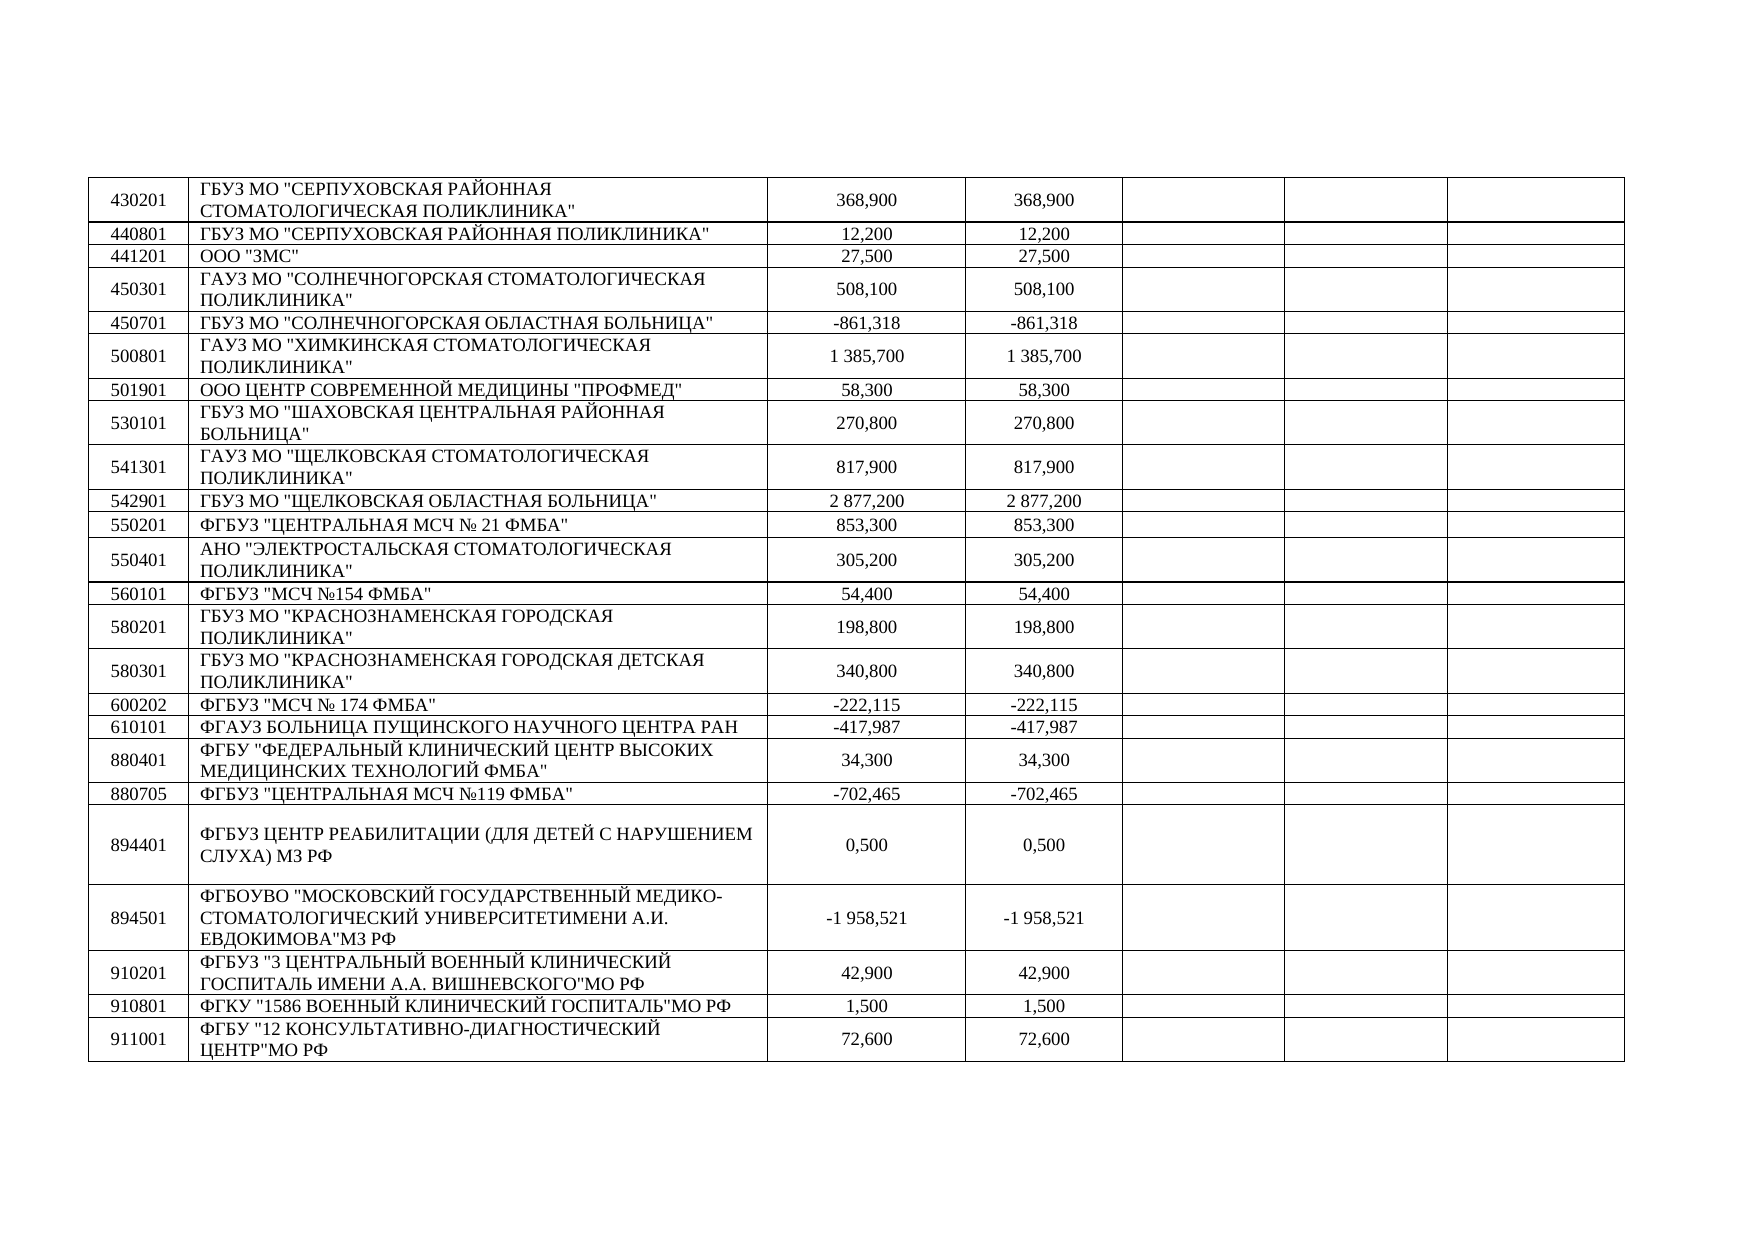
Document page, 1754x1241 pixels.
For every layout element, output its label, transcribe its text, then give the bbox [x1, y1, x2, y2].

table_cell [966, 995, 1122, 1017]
table_cell [1123, 334, 1284, 377]
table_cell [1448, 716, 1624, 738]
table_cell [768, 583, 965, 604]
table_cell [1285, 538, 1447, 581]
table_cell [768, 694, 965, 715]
table_cell 270,800 [768, 401, 965, 444]
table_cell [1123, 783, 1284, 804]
table_cell 530101 [89, 401, 188, 444]
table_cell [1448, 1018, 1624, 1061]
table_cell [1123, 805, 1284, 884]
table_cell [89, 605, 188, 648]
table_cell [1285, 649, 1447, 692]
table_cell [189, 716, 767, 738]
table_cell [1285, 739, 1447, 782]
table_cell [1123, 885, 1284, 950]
table_cell 58,300 [768, 379, 965, 400]
table_cell 368,900 [966, 178, 1122, 221]
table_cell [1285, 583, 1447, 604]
table_cell 440801 [89, 223, 188, 244]
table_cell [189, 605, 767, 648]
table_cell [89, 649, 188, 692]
table_cell ГАУЗ МО "ЩЕЛКОВСКАЯ СТОМАТОЛОГИЧЕСКАЯ ПОЛИКЛИНИКА" [189, 445, 767, 488]
table_cell ООО "ЗМС" [189, 245, 767, 267]
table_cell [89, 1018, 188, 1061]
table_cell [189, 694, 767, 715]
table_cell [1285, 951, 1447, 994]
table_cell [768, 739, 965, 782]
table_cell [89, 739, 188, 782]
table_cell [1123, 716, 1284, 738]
table_cell 541301 [89, 445, 188, 488]
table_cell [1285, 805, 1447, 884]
table_cell [1123, 401, 1284, 444]
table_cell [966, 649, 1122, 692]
table_cell [1448, 268, 1624, 311]
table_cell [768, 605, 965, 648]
table_cell [1285, 401, 1447, 444]
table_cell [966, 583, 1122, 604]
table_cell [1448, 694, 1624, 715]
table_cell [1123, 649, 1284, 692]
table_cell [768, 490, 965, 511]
table_cell [1123, 245, 1284, 267]
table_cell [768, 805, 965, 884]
table_cell [1448, 401, 1624, 444]
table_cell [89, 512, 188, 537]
table_cell [1123, 268, 1284, 311]
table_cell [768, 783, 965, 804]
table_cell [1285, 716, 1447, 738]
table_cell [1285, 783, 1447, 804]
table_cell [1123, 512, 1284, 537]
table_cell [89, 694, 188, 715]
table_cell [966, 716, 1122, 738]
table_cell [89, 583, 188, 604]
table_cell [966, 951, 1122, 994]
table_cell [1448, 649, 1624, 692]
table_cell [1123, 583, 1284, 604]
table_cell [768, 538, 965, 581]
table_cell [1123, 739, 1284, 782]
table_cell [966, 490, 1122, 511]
table_cell 500801 [89, 334, 188, 377]
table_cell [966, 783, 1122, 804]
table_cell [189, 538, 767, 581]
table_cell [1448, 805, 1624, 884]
table_cell [1123, 379, 1284, 400]
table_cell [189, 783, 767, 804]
table_cell [1448, 445, 1624, 488]
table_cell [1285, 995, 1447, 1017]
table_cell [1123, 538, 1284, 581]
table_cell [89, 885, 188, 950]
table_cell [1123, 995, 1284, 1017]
table_cell 501901 [89, 379, 188, 400]
table_cell [1448, 223, 1624, 244]
table_cell [1448, 312, 1624, 333]
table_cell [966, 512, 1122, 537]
table_cell [1285, 178, 1447, 221]
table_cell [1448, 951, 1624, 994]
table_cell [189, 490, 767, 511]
table_cell 817,900 [768, 445, 965, 488]
table_cell 1 385,700 [966, 334, 1122, 377]
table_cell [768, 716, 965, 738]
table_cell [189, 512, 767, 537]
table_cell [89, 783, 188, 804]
table_cell [1123, 445, 1284, 488]
table_cell [1123, 178, 1284, 221]
table_cell ГБУЗ МО "СОЛНЕЧНОГОРСКАЯ ОБЛАСТНАЯ БОЛЬНИЦА" [189, 312, 767, 333]
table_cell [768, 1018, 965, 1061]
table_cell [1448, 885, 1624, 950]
table_cell 542901 [89, 490, 188, 511]
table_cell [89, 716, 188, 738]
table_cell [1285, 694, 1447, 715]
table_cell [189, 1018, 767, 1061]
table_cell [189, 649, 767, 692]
table_cell 441201 [89, 245, 188, 267]
table_cell -861,318 [768, 312, 965, 333]
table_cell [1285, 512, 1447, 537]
table_cell [1448, 178, 1624, 221]
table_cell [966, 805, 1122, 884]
table_cell ГБУЗ МО "ШАХОВСКАЯ ЦЕНТРАЛЬНАЯ РАЙОННАЯ БОЛЬНИЦА" [189, 401, 767, 444]
table_cell 450301 [89, 268, 188, 311]
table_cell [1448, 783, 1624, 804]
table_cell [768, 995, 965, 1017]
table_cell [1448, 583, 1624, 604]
table_cell 508,100 [768, 268, 965, 311]
table_cell [1448, 245, 1624, 267]
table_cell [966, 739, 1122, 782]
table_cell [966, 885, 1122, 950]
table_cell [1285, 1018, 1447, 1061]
table_cell [1285, 312, 1447, 333]
table_cell ГБУЗ МО "СЕРПУХОВСКАЯ РАЙОННАЯ СТОМАТОЛОГИЧЕСКАЯ ПОЛИКЛИНИКА" [189, 178, 767, 221]
table_cell 1 385,700 [768, 334, 965, 377]
table_cell [1285, 445, 1447, 488]
table_cell 817,900 [966, 445, 1122, 488]
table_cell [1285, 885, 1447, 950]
table_cell 270,800 [966, 401, 1122, 444]
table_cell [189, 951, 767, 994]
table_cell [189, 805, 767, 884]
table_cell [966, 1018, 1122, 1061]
table_cell ГАУЗ МО "ХИМКИНСКАЯ СТОМАТОЛОГИЧЕСКАЯ ПОЛИКЛИНИКА" [189, 334, 767, 377]
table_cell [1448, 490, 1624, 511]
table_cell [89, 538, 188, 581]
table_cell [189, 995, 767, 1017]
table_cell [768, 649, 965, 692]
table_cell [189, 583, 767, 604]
table_cell 27,500 [966, 245, 1122, 267]
table_cell [1123, 223, 1284, 244]
table_cell [1285, 334, 1447, 377]
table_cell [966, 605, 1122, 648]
table_cell 27,500 [768, 245, 965, 267]
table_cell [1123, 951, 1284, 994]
table_cell 430201 [89, 178, 188, 221]
table_cell 12,200 [768, 223, 965, 244]
table_cell ООО ЦЕНТР СОВРЕМЕННОЙ МЕДИЦИНЫ "ПРОФМЕД" [189, 379, 767, 400]
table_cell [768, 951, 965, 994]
table_cell [1285, 268, 1447, 311]
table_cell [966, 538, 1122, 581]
table_cell [1448, 334, 1624, 377]
table_cell 12,200 [966, 223, 1122, 244]
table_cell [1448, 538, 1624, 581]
table_cell [1448, 379, 1624, 400]
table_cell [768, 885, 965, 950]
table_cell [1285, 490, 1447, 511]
table_cell ГАУЗ МО "СОЛНЕЧНОГОРСКАЯ СТОМАТОЛОГИЧЕСКАЯ ПОЛИКЛИНИКА" [189, 268, 767, 311]
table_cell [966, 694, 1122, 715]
table_cell [1285, 245, 1447, 267]
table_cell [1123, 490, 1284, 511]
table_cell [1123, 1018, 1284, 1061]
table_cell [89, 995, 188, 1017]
table_cell 450701 [89, 312, 188, 333]
table_cell -861,318 [966, 312, 1122, 333]
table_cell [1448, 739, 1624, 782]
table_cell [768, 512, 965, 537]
table_cell [1123, 312, 1284, 333]
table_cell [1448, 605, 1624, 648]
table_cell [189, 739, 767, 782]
table_cell 508,100 [966, 268, 1122, 311]
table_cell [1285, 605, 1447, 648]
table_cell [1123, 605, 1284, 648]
table_cell [1285, 223, 1447, 244]
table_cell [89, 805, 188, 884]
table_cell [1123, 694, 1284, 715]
table_cell [1285, 379, 1447, 400]
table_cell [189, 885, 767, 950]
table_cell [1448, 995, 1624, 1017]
table_cell 368,900 [768, 178, 965, 221]
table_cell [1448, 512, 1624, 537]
table_cell ГБУЗ МО "СЕРПУХОВСКАЯ РАЙОННАЯ ПОЛИКЛИНИКА" [189, 223, 767, 244]
table_cell 58,300 [966, 379, 1122, 400]
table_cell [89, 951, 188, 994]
